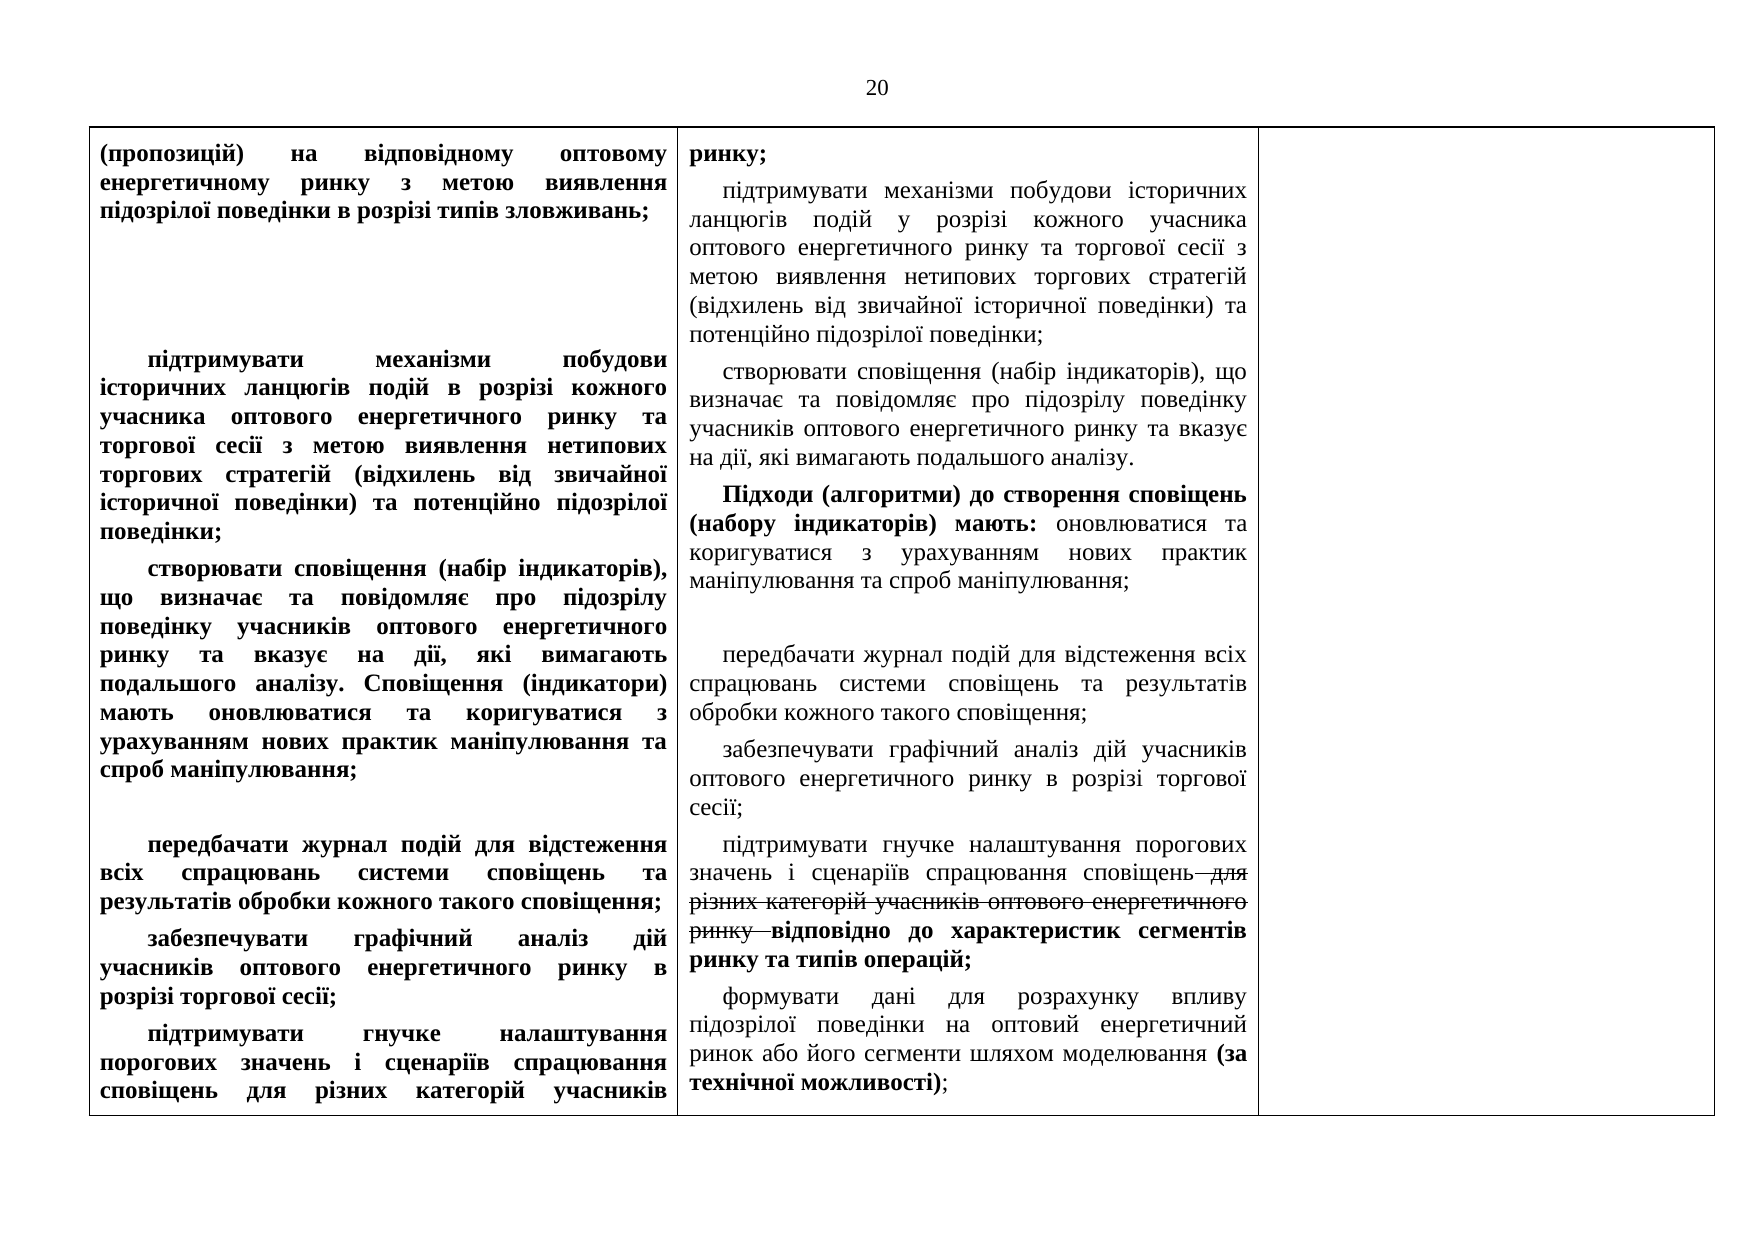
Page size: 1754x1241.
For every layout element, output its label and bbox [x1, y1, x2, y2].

table_cell [1259, 128, 1714, 1114]
table_cell [678, 128, 1258, 1114]
table_cell [90, 128, 677, 1114]
